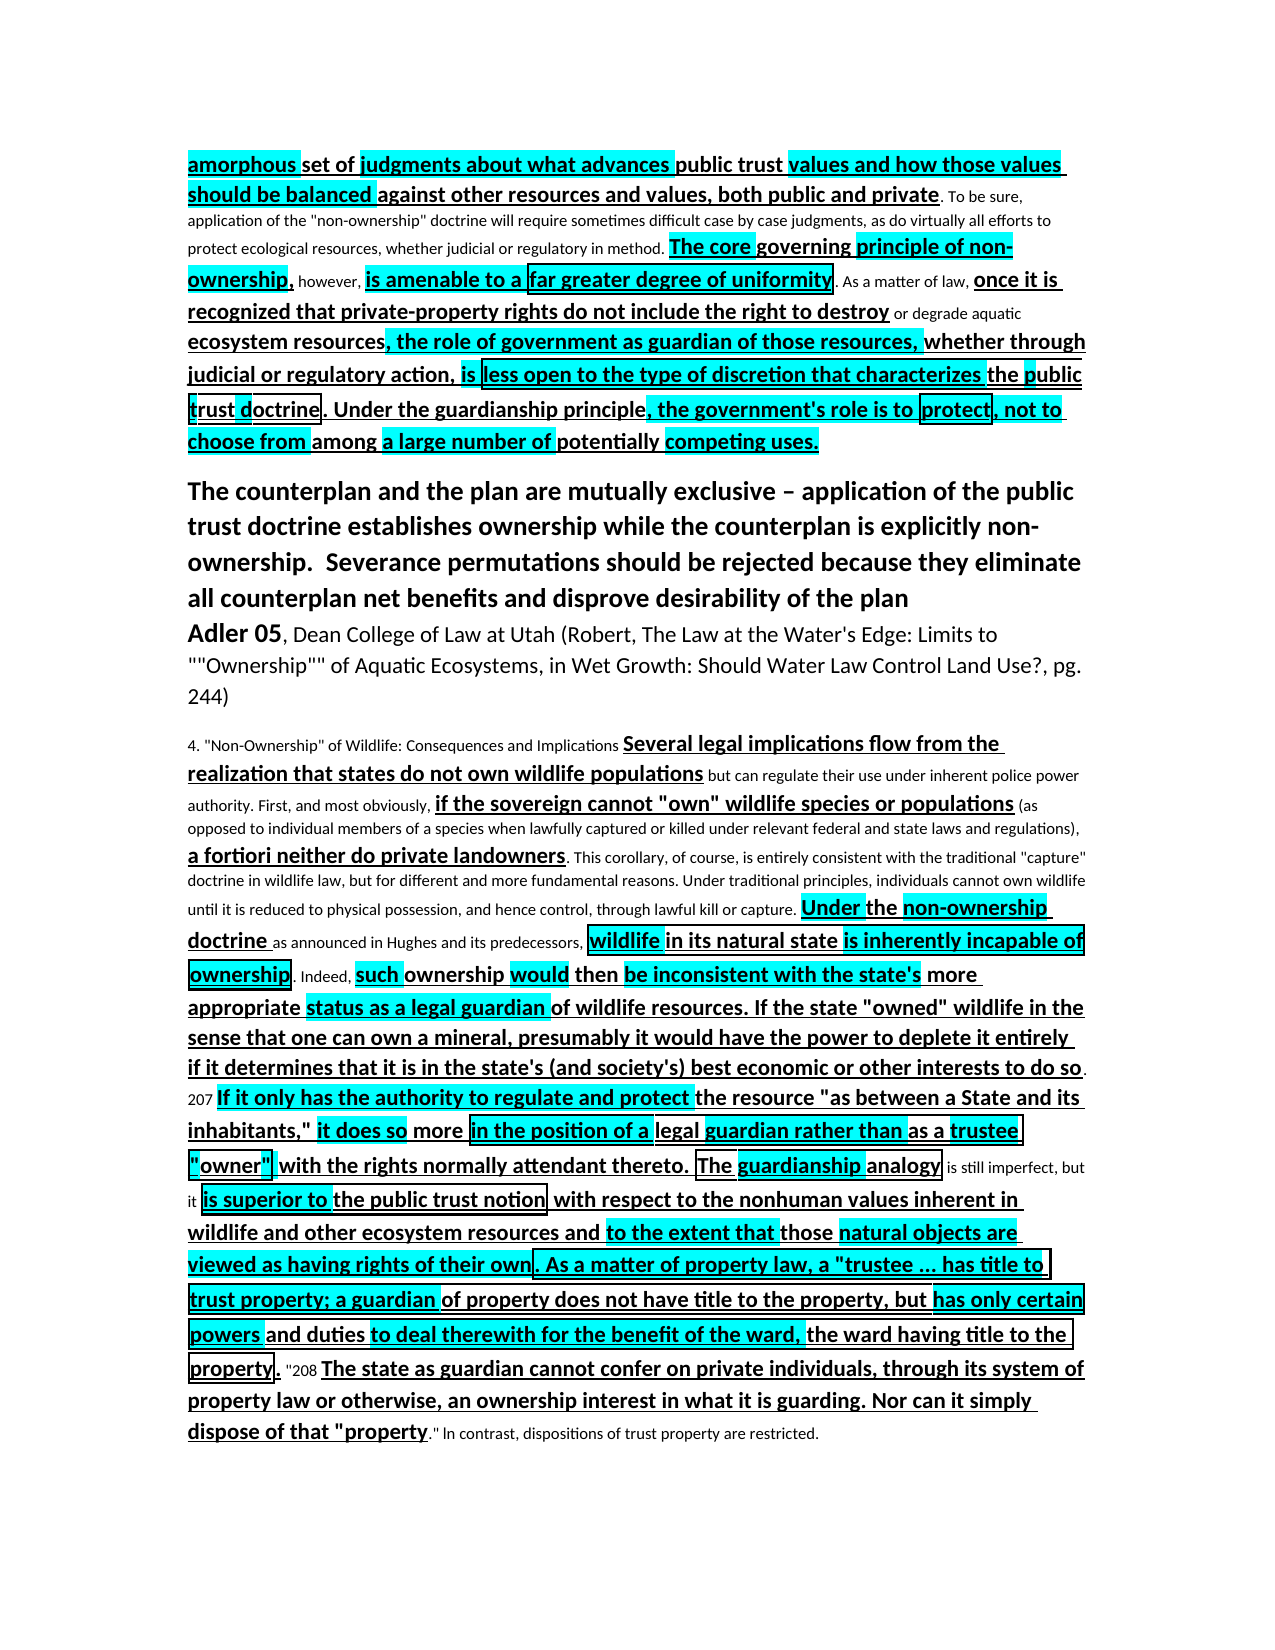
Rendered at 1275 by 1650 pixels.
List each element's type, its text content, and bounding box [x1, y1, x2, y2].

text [187, 150, 1087, 455]
text 4. "Non-Ownership" of Wildlife: Consequences and Implications Several legal implications flow from the realization that states do not own wildlife populations but can regulate their use under inherent police power authority. First, and most obviously, if the sovereign cannot "own" wildlife species or populations (as opposed to individual members of a species when lawfully captured or killed under relevant federal and state laws and regulations), a fortiori neither do private landowners. This corollary, of course, is entirely consistent with the traditional "capture" doctrine in wildlife law, but for different and more fundamental reasons. Under traditional principles, individuals cannot own wildlife until it is reduced to physical possession, and hence control, through lawful kill or capture. Under the non-ownership doctrine as announced in Hughes and its predecessors, wildlife in its natural state is inherently incapable of ownership. Indeed, such ownership would then be inconsistent with the state's more appropriate status as a legal guardian of wildlife resources. If the state "owned" wildlife in the sense that one can own a mineral, presumably it would have the power to deplete it entirely if it determines that it is in the state's (and society's) best economic or other interests to do so. 207 If it only has the authority to regulate and protect the resource "as between a State and its inhabitants," it does so more in the position of a legal guardian rather than as a trustee "owner" with the rights normally attendant thereto. The guardianship analogy is still imperfect, but it is superior to the public trust notion with respect to the nonhuman values inherent in wildlife and other ecosystem resources and to the extent that those natural objects are viewed as having rights of their own. As a matter of property law, a "trustee ... has title to trust property; a guardian of property does not have title to the property, but has only certain powers and duties to deal therewith for the benefit of the ward, the ward having title to the property. "208 The state as guardian cannot confer on private individuals, through its system of property law or otherwise, an ownership interest in what it is guarding. Nor can it simply dispose of that "property." ln contrast, dispositions of trust property are restricted. [187, 729, 1087, 1445]
text Adler 05, Dean College of Law at Utah (Robert, The Law at the Water's Edge: Limits to ""Ownership"" of Aquatic Ecosystems, in Wet Growth: Should Water Law Control Land Use?, pg. 244) [187, 616, 1087, 710]
subtitle The counterplan and the plan are mutually exclusive – application of the public trust doctrine establishes ownership while the counterplan is explicitly non-ownership. Severance permutations should be rejected because they eliminate all counterplan net benefits and disprove desirability of the plan [187, 474, 1087, 614]
